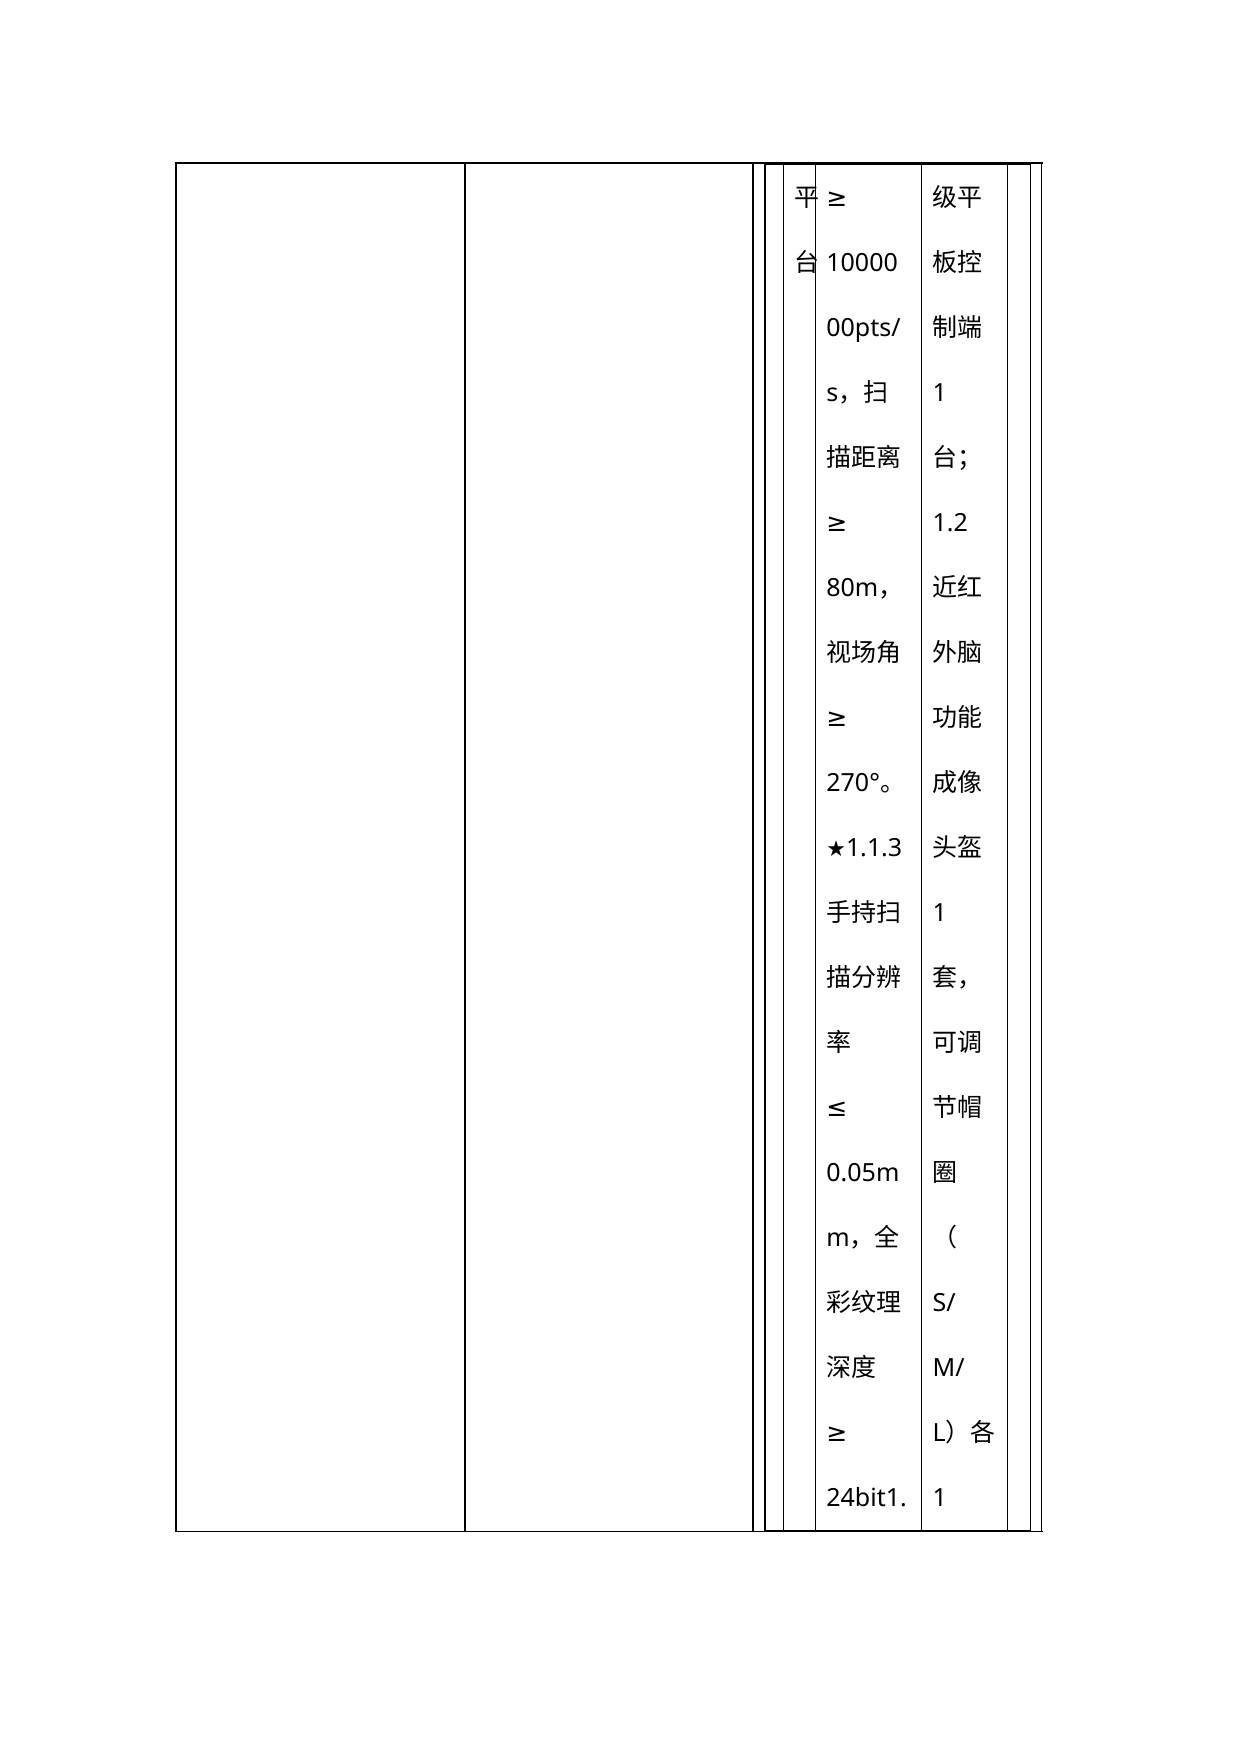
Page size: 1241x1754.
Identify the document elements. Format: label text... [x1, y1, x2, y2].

table_cell [1008, 165, 1030, 1530]
table_cell [766, 165, 783, 1530]
table_cell 1 [177, 164, 464, 1531]
table_cell [922, 165, 1007, 1530]
table_cell [1031, 164, 1041, 1531]
table_cell [784, 165, 815, 1530]
table_cell [754, 164, 764, 1531]
table_cell [816, 165, 921, 1530]
table_cell [466, 164, 752, 1531]
